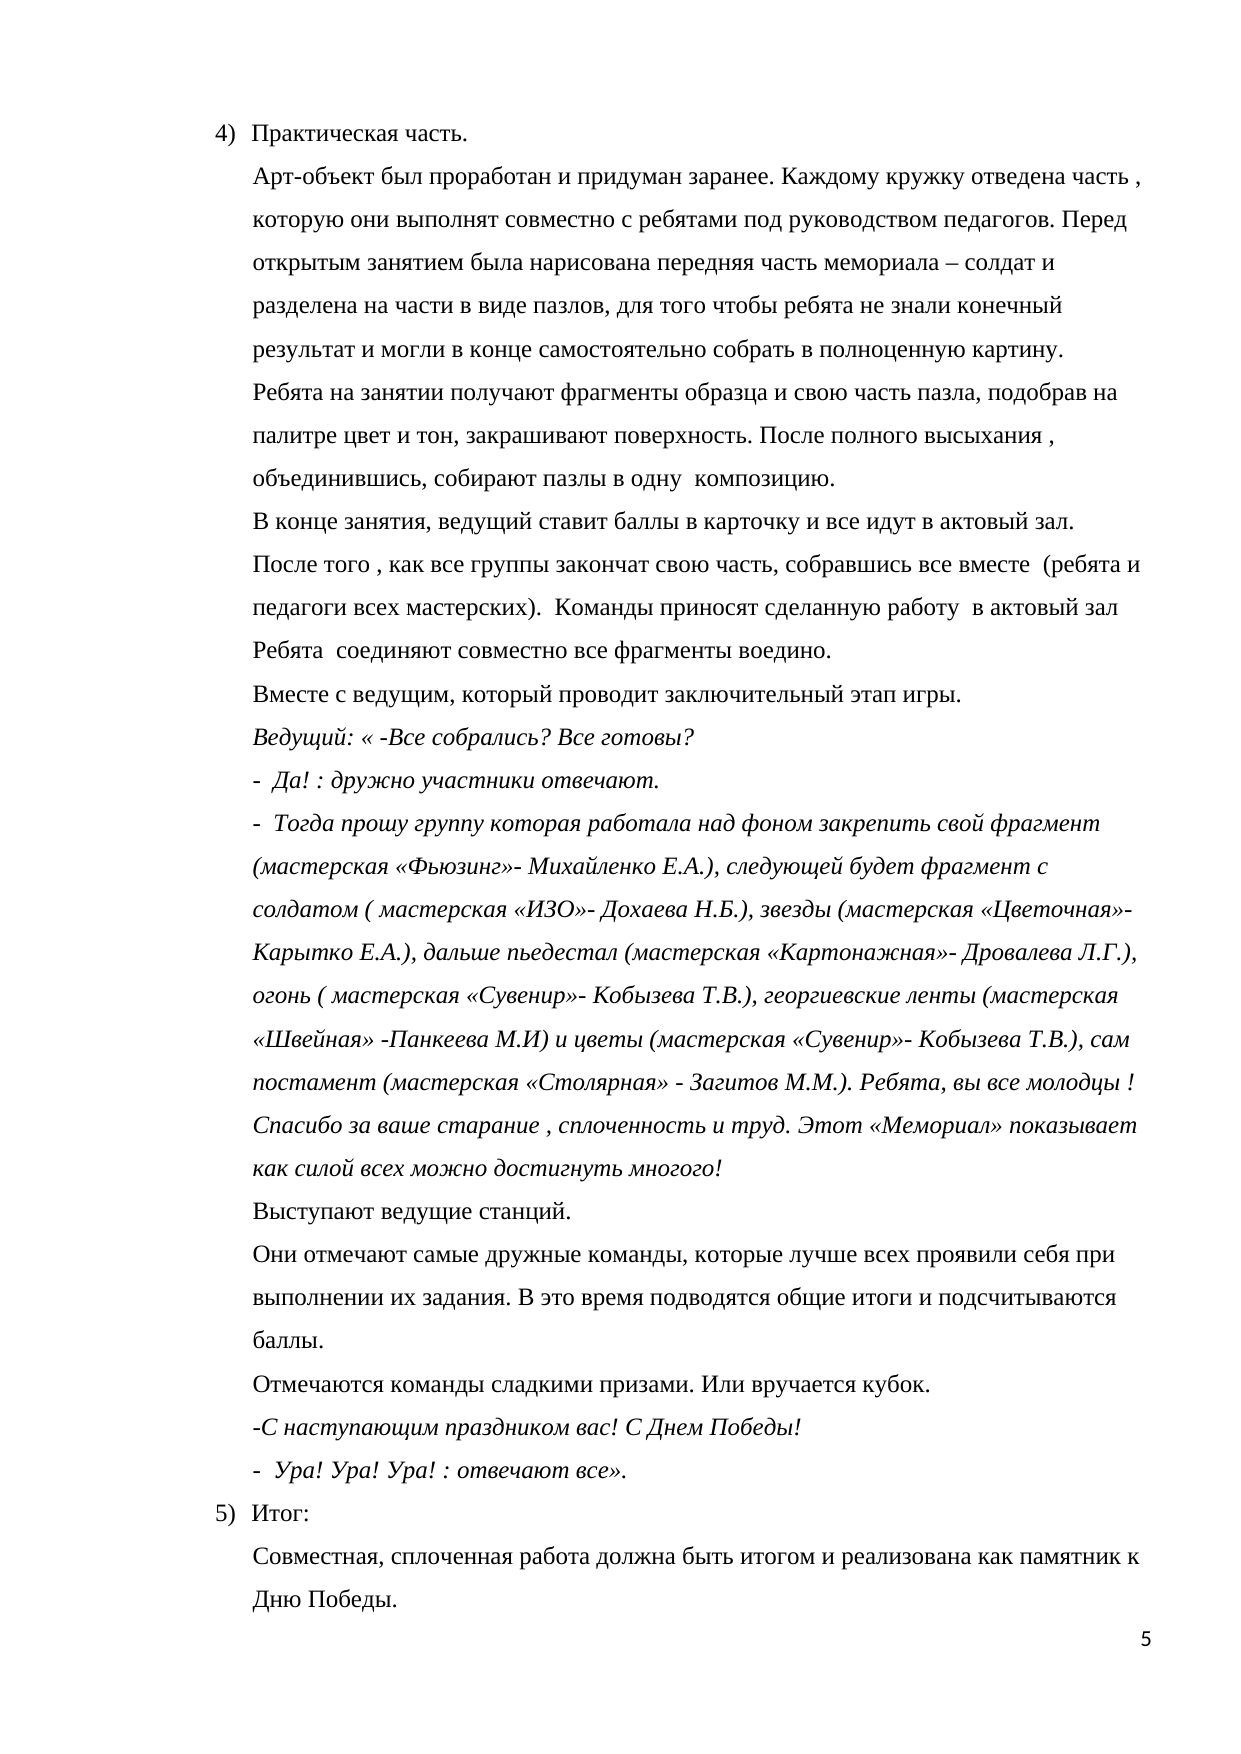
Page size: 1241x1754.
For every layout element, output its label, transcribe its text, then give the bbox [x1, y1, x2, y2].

list Практическая часть. [215, 118, 1152, 147]
list Ребята на занятии получают фрагменты образца и свою часть пазла, подобрав на палитре цвет и тон, закрашивают поверхность. После полного высыхания , объединившись, собирают пазлы в одну композицию. [252, 377, 1152, 492]
list В конце занятия, ведущий ставит баллы в карточку и все идут в актовый зал. [252, 506, 1152, 535]
list Итог: [215, 1498, 1152, 1527]
list Ведущий: « -Все собрались? Все готовы? [252, 722, 1152, 751]
list Вместе с ведущим, который проводит заключительный этап игры. [252, 679, 1152, 707]
list - Ура! Ура! Ура! : отвечают все». [252, 1455, 1152, 1484]
list -С наступающим праздником вас! С Днем Победы! [252, 1412, 1152, 1441]
list - Тогда прошу группу которая работала над фоном закрепить свой фрагмент (мастерская «Фьюзинг»- Михайленко Е.А.), следующей будет фрагмент с солдатом ( мастерская «ИЗО»- Дохаева Н.Б.), звезды (мастерская «Цветочная»- Карытко Е.А.), дальше пьедестал (мастерская «Картонажная»- Дровалева Л.Г.), огонь ( мастерская «Сувенир»- Кобызева Т.В.), георгиевские ленты (мастерская «Швейная» -Панкеева М.И) и цветы (мастерская «Сувенир»- Кобызева Т.В.), сам постамент (мастерская «Столярная» - Загитов М.М.). Ребята, вы все молодцы ! Спасибо за ваше старание , сплоченность и труд. Этот «Мемориал» показывает как силой всех можно достигнуть многого! [252, 808, 1152, 1182]
list Они отмечают самые дружные команды, которые лучше всех проявили себя при выполнении их задания. В это время подводятся общие итоги и подсчитываются баллы. [252, 1239, 1152, 1354]
list - Да! : дружно участники отвечают. [252, 765, 1152, 794]
list Выступают ведущие станций. [252, 1196, 1152, 1225]
list Отмечаются команды сладкими призами. Или вручается кубок. [252, 1369, 1152, 1397]
list Совместная, сплоченная работа должна быть итогом и реализована как памятник к Дню Победы. [252, 1541, 1152, 1613]
list Арт-объект был проработан и придуман заранее. Каждому кружку отведена часть , которую они выполнят совместно с ребятами под руководством педагогов. Перед открытым занятием была нарисована передняя часть мемориала – солдат и разделена на части в виде пазлов, для того чтобы ребята не знали конечный результат и могли в конце самостоятельно собрать в полноценную картину. [252, 161, 1152, 362]
list После того , как все группы закончат свою часть, собравшись все вместе (ребята и педагоги всех мастерских). Команды приносят сделанную работу в актовый зал Ребята соединяют совместно все фрагменты воедино. [252, 549, 1152, 664]
